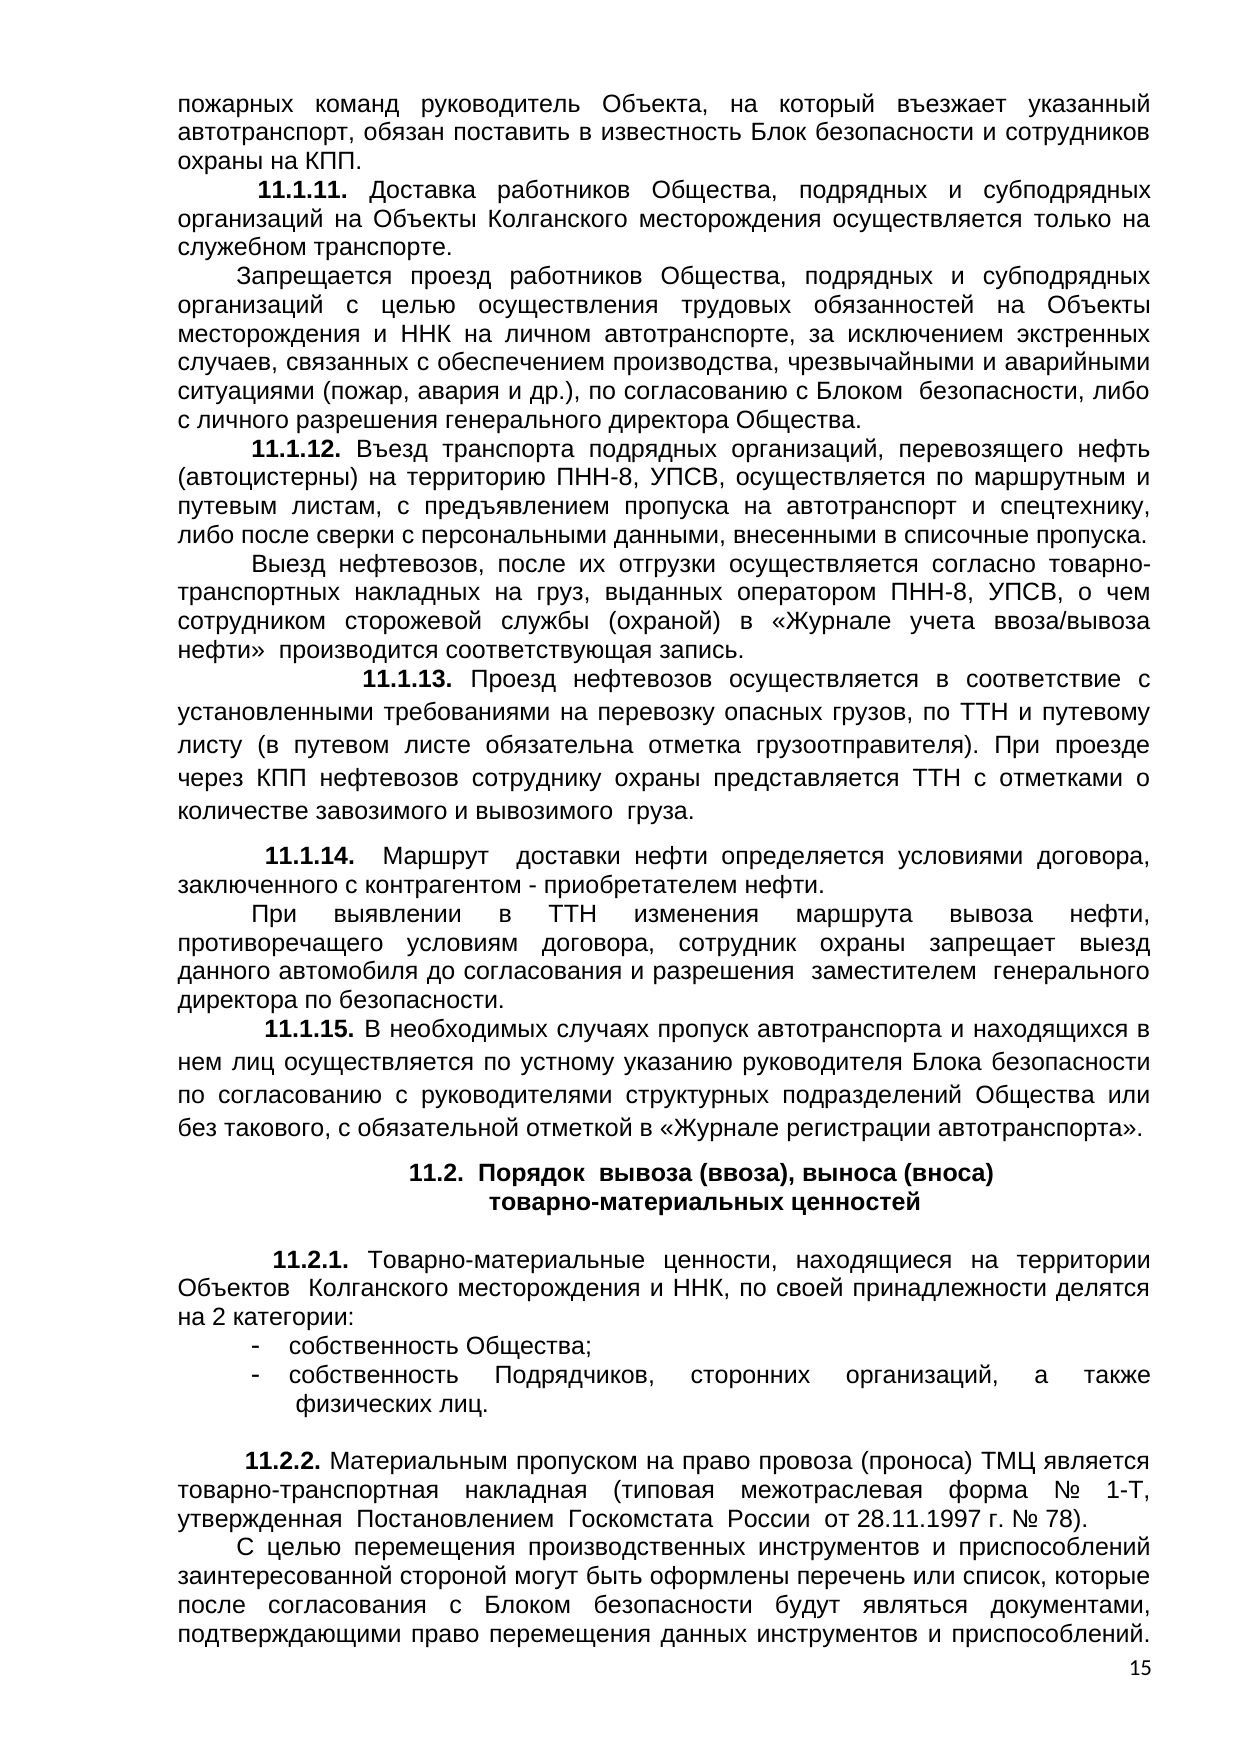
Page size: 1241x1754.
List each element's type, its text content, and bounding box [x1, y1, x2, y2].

text 11.1.13. Проезд нефтевозов осуществляется в соответствие с установленными требованиями на перевозку опасных грузов, по ТТН и путевому листу (в путевом листе обязательна отметка грузоотправителя). При проезде через КПП нефтевозов сотруднику охраны представляется ТТН с отметками о количестве завозимого и вывозимого груза. [177, 664, 1152, 824]
text При выявлении в ТТН изменения маршрута вывоза нефти, противоречащего условиям договора, сотрудник охраны запрещает выезд данного автомобиля до согласования и разрешения заместителем генерального директора по безопасности. [177, 899, 1152, 1014]
text 11.1.15. В необходимых случаях пропуск автотранспорта и находящихся в нем лиц осуществляется по устному указанию руководителя Блока безопасности по согласованию с руководителями структурных подразделений Общества или без такового, с обязательной отметкой в «Журнале регистрации автотранспорта». [177, 1014, 1152, 1142]
text Выезд нефтевозов, после их отгрузки осуществляется согласно товарно-транспортных накладных на груз, выданных оператором ПНН-8, УПСВ, о чем сотрудником сторожевой службы (охраной) в «Журнале учета ввоза/вывоза нефти» производится соответствующая запись. [177, 549, 1152, 664]
text 11.2. Порядок вывоза (ввоза), выноса (вноса) [177, 1158, 1152, 1187]
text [177, 89, 1152, 175]
text 11.1.14. Маршрут доставки нефти определяется условиями договора, заключенного с контрагентом - приобретателем нефти. [177, 841, 1152, 899]
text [177, 1532, 1152, 1647]
text 11.2.2. Материальным пропуском на право провоза (проноса) ТМЦ является товарно-транспортная накладная (типовая межотраслевая форма № 1-Т, утвержденная Постановлением Госкомстата России от 28.11.1997 г. № 78). [177, 1446, 1152, 1532]
text 11.2.1. Товарно-материальные ценности, находящиеся на территории Объектов Колганского месторождения и ННК, по своей принадлежности делятся на 2 категории: [177, 1244, 1152, 1331]
list собственность Подрядчиков, сторонних организаций, а также физических лиц. [251, 1360, 1152, 1417]
list собственность Общества; [251, 1331, 1152, 1360]
text товарно-материальных ценностей [177, 1187, 1152, 1216]
text 11.1.12. Въезд транспорта подрядных организаций, перевозящего нефть (автоцистерны) на территорию ПНН-8, УПСВ, осуществляется по маршрутным и путевым листам, с предъявлением пропуска на автотранспорт и спецтехнику, либо после сверки с персональными данными, внесенными в списочные пропуска. [177, 434, 1152, 549]
text 11.1.11. Доставка работников Общества, подрядных и субподрядных организаций на Объекты Колганского месторождения осуществляется только на служебном транспорте. [177, 175, 1152, 261]
text Запрещается проезд работников Общества, подрядных и субподрядных организаций с целью осуществления трудовых обязанностей на Объекты месторождения и ННК на личном автотранспорте, за исключением экстренных случаев, связанных с обеспечением производства, чрезвычайными и аварийными ситуациями (пожар, авария и др.), по согласованию с Блоком безопасности, либо с личного разрешения генерального директора Общества. [177, 261, 1152, 434]
